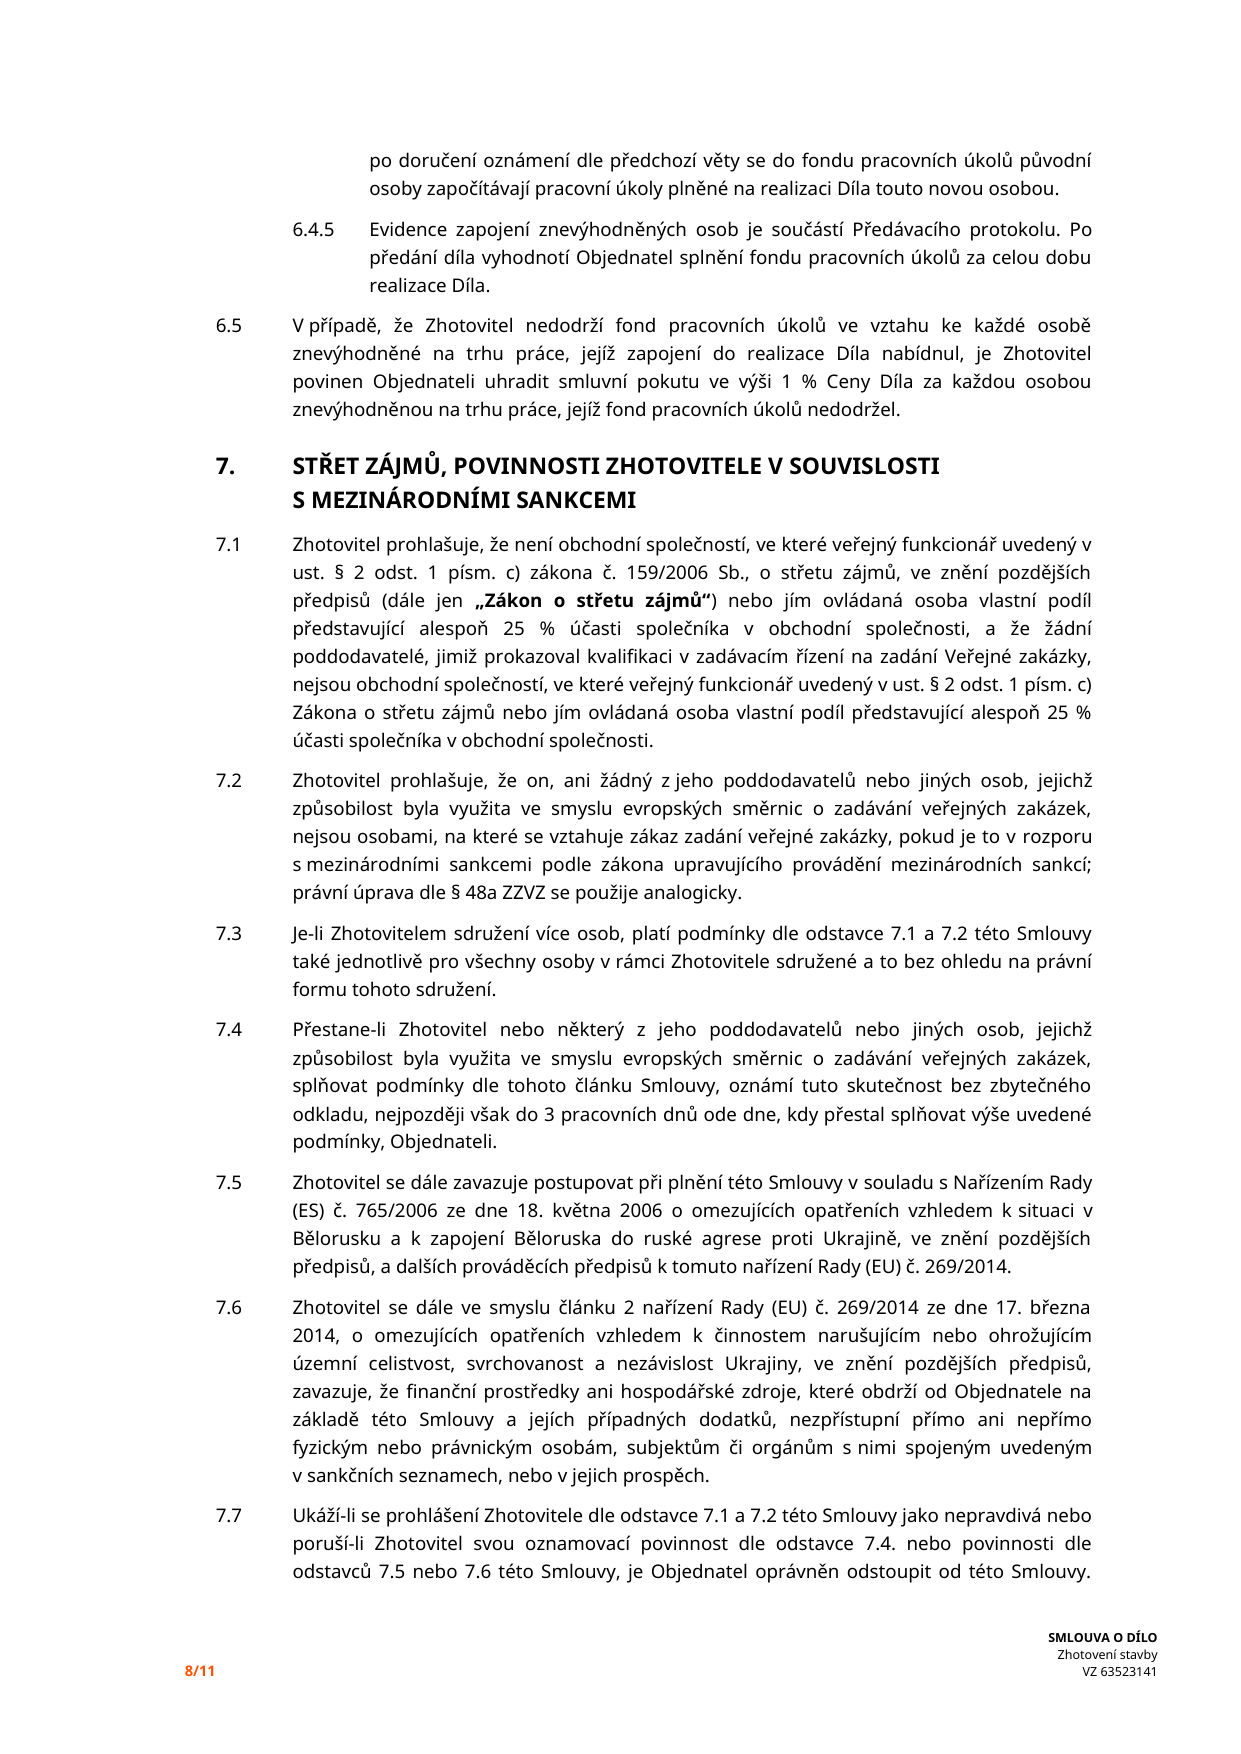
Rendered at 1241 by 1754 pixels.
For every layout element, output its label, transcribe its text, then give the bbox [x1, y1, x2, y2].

text STŘET ZÁJMŮ, POVINNOSTI ZHOTOVITELE V SOUVISLOSTI S MEZINÁRODNÍMI SANKCEMI [216, 450, 1093, 515]
text Zhotovitel se dále ve smyslu článku 2 nařízení Rady (EU) č. 269/2014 ze dne 17. března 2014, o omezujících opatřeních vzhledem k činnostem narušujícím nebo ohrožujícím územní celistvost, svrchovanost a nezávislost Ukrajiny, ve znění pozdějších předpisů, zavazuje, že finanční prostředky ani hospodářské zdroje, které obdrží od Objednatele na základě této Smlouvy a jejích případných dodatků, nezpřístupní přímo ani nepřímo fyzickým nebo právnickým osobám, subjektům či orgánům s nimi spojeným uvedeným v sankčních seznamech, nebo v jejich prospěch. [216, 1294, 1093, 1488]
text Zhotovitel prohlašuje, že není obchodní společností, ve které veřejný funkcionář uvedený v ust. § 2 odst. 1 písm. c) zákona č. 159/2006 Sb., o střetu zájmů, ve znění pozdějších předpisů (dále jen „Zákon o střetu zájmů“) nebo jím ovládaná osoba vlastní podíl představující alespoň 25 % účasti společníka v obchodní společnosti, a že žádní poddodavatelé, jimiž prokazoval kvalifikaci v zadávacím řízení na zadání Veřejné zakázky, nejsou obchodní společností, ve které veřejný funkcionář uvedený v ust. § 2 odst. 1 písm. c) Zákona o střetu zájmů nebo jím ovládaná osoba vlastní podíl představující alespoň 25 % účasti společníka v obchodní společnosti. [216, 531, 1093, 753]
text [292, 147, 1093, 201]
text Je-li Zhotovitelem sdružení více osob, platí podmínky dle odstavce 7.1 a 7.2 této Smlouvy také jednotlivě pro všechny osoby v rámci Zhotovitele sdružené a to bez ohledu na právní formu tohoto sdružení. [216, 920, 1093, 1002]
text Zhotovitel prohlašuje, že on, ani žádný z jeho poddodavatelů nebo jiných osob, jejichž způsobilost byla využita ve smyslu evropských směrnic o zadávání veřejných zakázek, nejsou osobami, na které se vztahuje zákaz zadání veřejné zakázky, pokud je to v rozporu s mezinárodními sankcemi podle zákona upravujícího provádění mezinárodních sankcí; právní úprava dle § 48a ZZVZ se použije analogicky. [216, 768, 1093, 905]
text Evidence zapojení znevýhodněných osob je součástí Předávacího protokolu. Po předání díla vyhodnotí Objednatel splnění fondu pracovních úkolů za celou dobu realizace Díla. [292, 216, 1093, 298]
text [216, 1503, 1093, 1584]
text Přestane-li Zhotovitel nebo některý z jeho poddodavatelů nebo jiných osob, jejichž způsobilost byla využita ve smyslu evropských směrnic o zadávání veřejných zakázek, splňovat podmínky dle tohoto článku Smlouvy, oznámí tuto skutečnost bez zbytečného odkladu, nejpozději však do 3 pracovních dnů ode dne, kdy přestal splňovat výše uvedené podmínky, Objednateli. [216, 1017, 1093, 1154]
text Zhotovitel se dále zavazuje postupovat při plnění této Smlouvy v souladu s Nařízením Rady (ES) č. 765/2006 ze dne 18. května 2006 o omezujících opatřeních vzhledem k situaci v Bělorusku a k zapojení Běloruska do ruské agrese proti Ukrajině, ve znění pozdějších předpisů, a dalších prováděcích předpisů k tomuto nařízení Rady (EU) č. 269/2014. [216, 1169, 1093, 1279]
text V případě, že Zhotovitel nedodrží fond pracovních úkolů ve vztahu ke každé osobě znevýhodněné na trhu práce, jejíž zapojení do realizace Díla nabídnul, je Zhotovitel povinen Objednateli uhradit smluvní pokutu ve výši 1 % Ceny Díla za každou osobou znevýhodněnou na trhu práce, jejíž fond pracovních úkolů nedodržel. [216, 313, 1093, 422]
